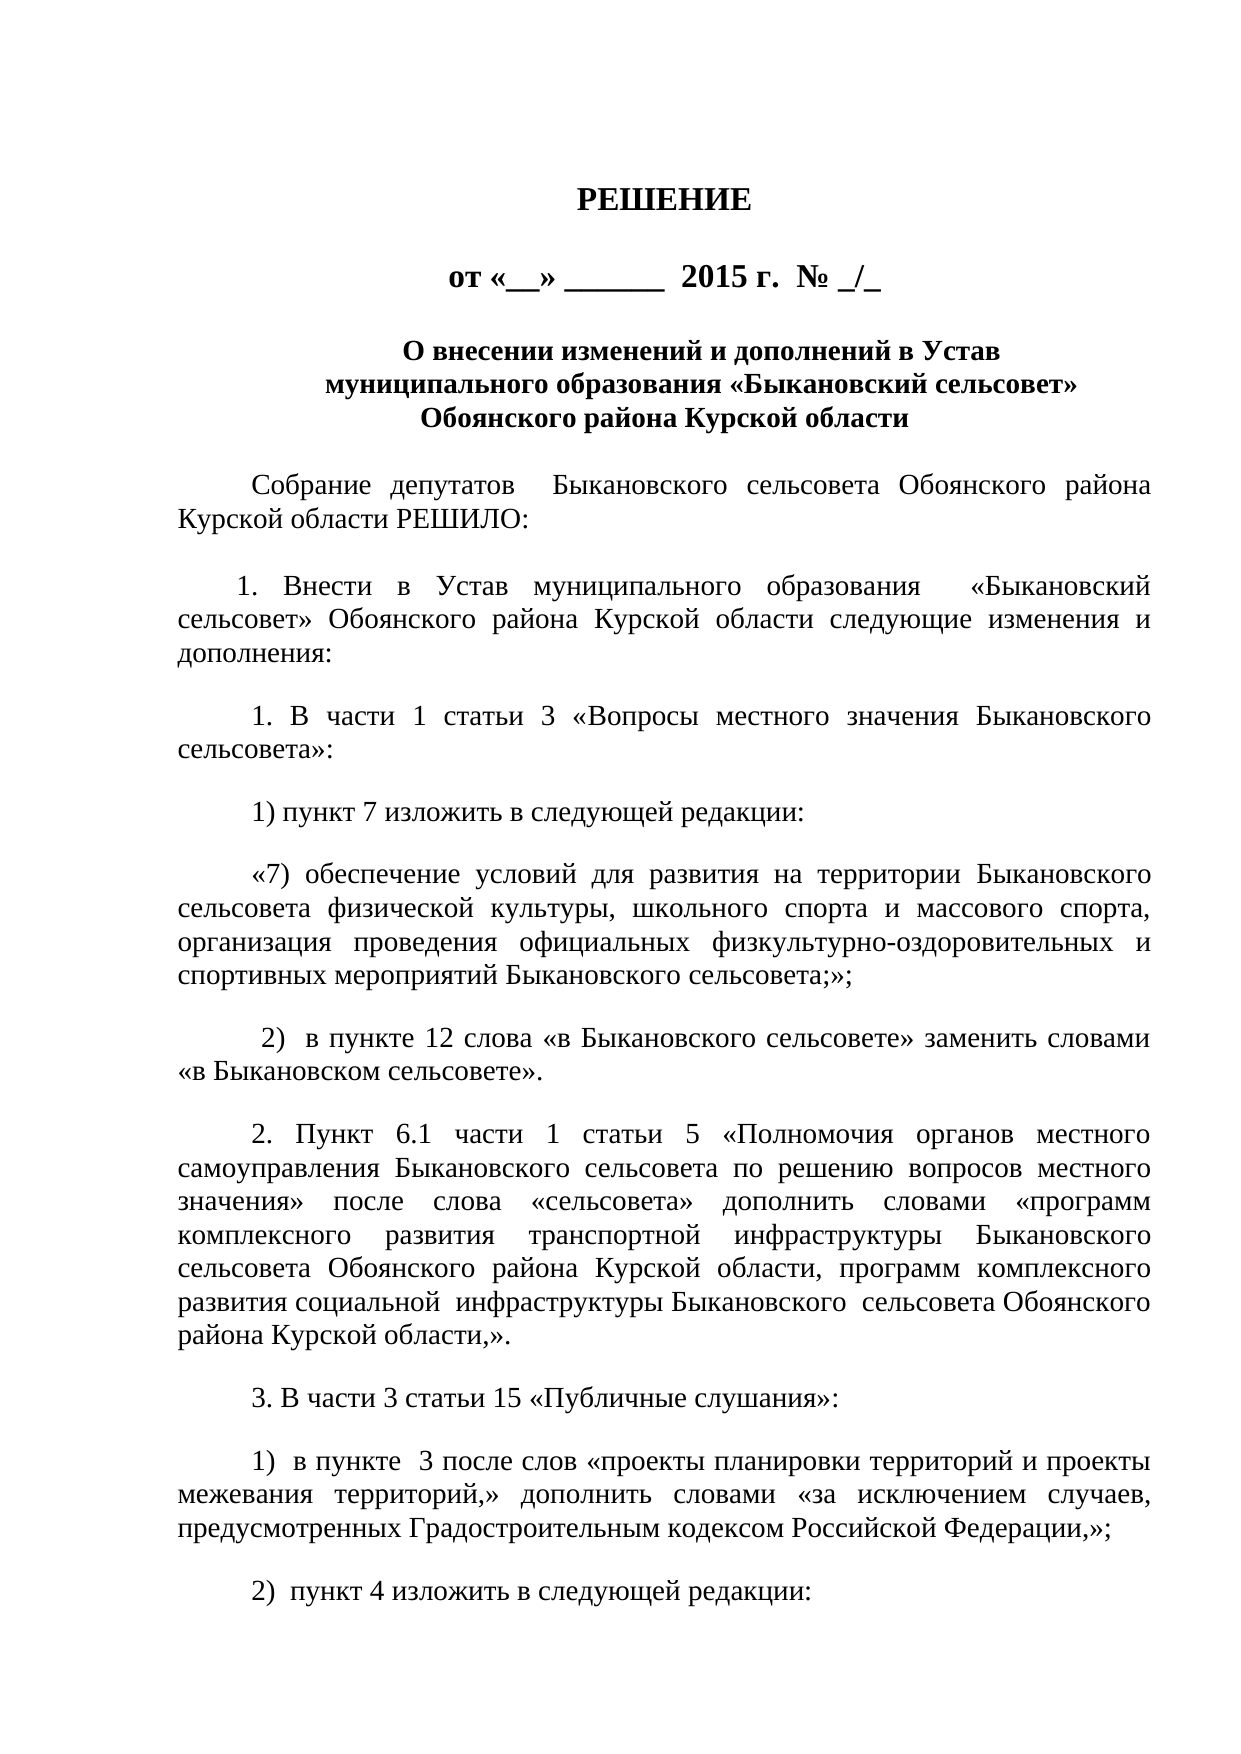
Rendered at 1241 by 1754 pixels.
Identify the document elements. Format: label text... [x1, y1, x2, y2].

text «7) обеспечение условий для развития на территории Быкановского сельсовета физической культуры, школьного спорта и массового спорта, организация проведения официальных физкультурно-оздоровительных и спортивных мероприятий Быкановского сельсовета;»; [177, 857, 1152, 991]
text 1. В части 1 статьи 3 «Вопросы местного значения Быкановского сельсовета»: [177, 698, 1152, 765]
text 1) в пункте 3 после слов «проекты планировки территорий и проекты межевания территорий,» дополнить словами «за исключением случаев, предусмотренных Градостроительным кодексом Российской Федерации,»; [177, 1443, 1152, 1543]
text Обоянского района Курской области [177, 400, 1152, 434]
text от «__» ______ 2015 г. № _/_ [177, 256, 1152, 295]
text 2) пункт 4 изложить в следующей редакции: [177, 1573, 1152, 1606]
text 1) пункт 7 изложить в следующей редакции: [177, 794, 1152, 827]
text 2) в пункте 12 слова «в Быкановского сельсовете» заменить словами «в Быкановском сельсовете». [177, 1020, 1152, 1087]
text РЕШЕНИЕ [177, 180, 1152, 218]
text муниципального образования «Быкановский сельсовет» [177, 367, 1152, 400]
text 3. В части 3 статьи 15 «Публичные слушания»: [177, 1380, 1152, 1414]
text Собрание депутатов Быкановского сельсовета Обоянского района Курской области РЕШИЛО: [177, 467, 1152, 534]
text 2. Пункт 6.1 части 1 статьи 5 «Полномочия органов местного самоуправления Быкановского сельсовета по решению вопросов местного значения» после слова «сельсовета» дополнить словами «программ комплексного развития транспортной инфраструктуры Быкановского сельсовета Обоянского района Курской области, программ комплексного развития социальной инфраструктуры Быкановского сельсовета Обоянского района Курской области,». [177, 1116, 1152, 1351]
text 1. Внести в Устав муниципального образования «Быкановский сельсовет» Обоянского района Курской области следующие изменения и дополнения: [177, 568, 1152, 668]
text О внесении изменений и дополнений в Устав [177, 333, 1152, 367]
